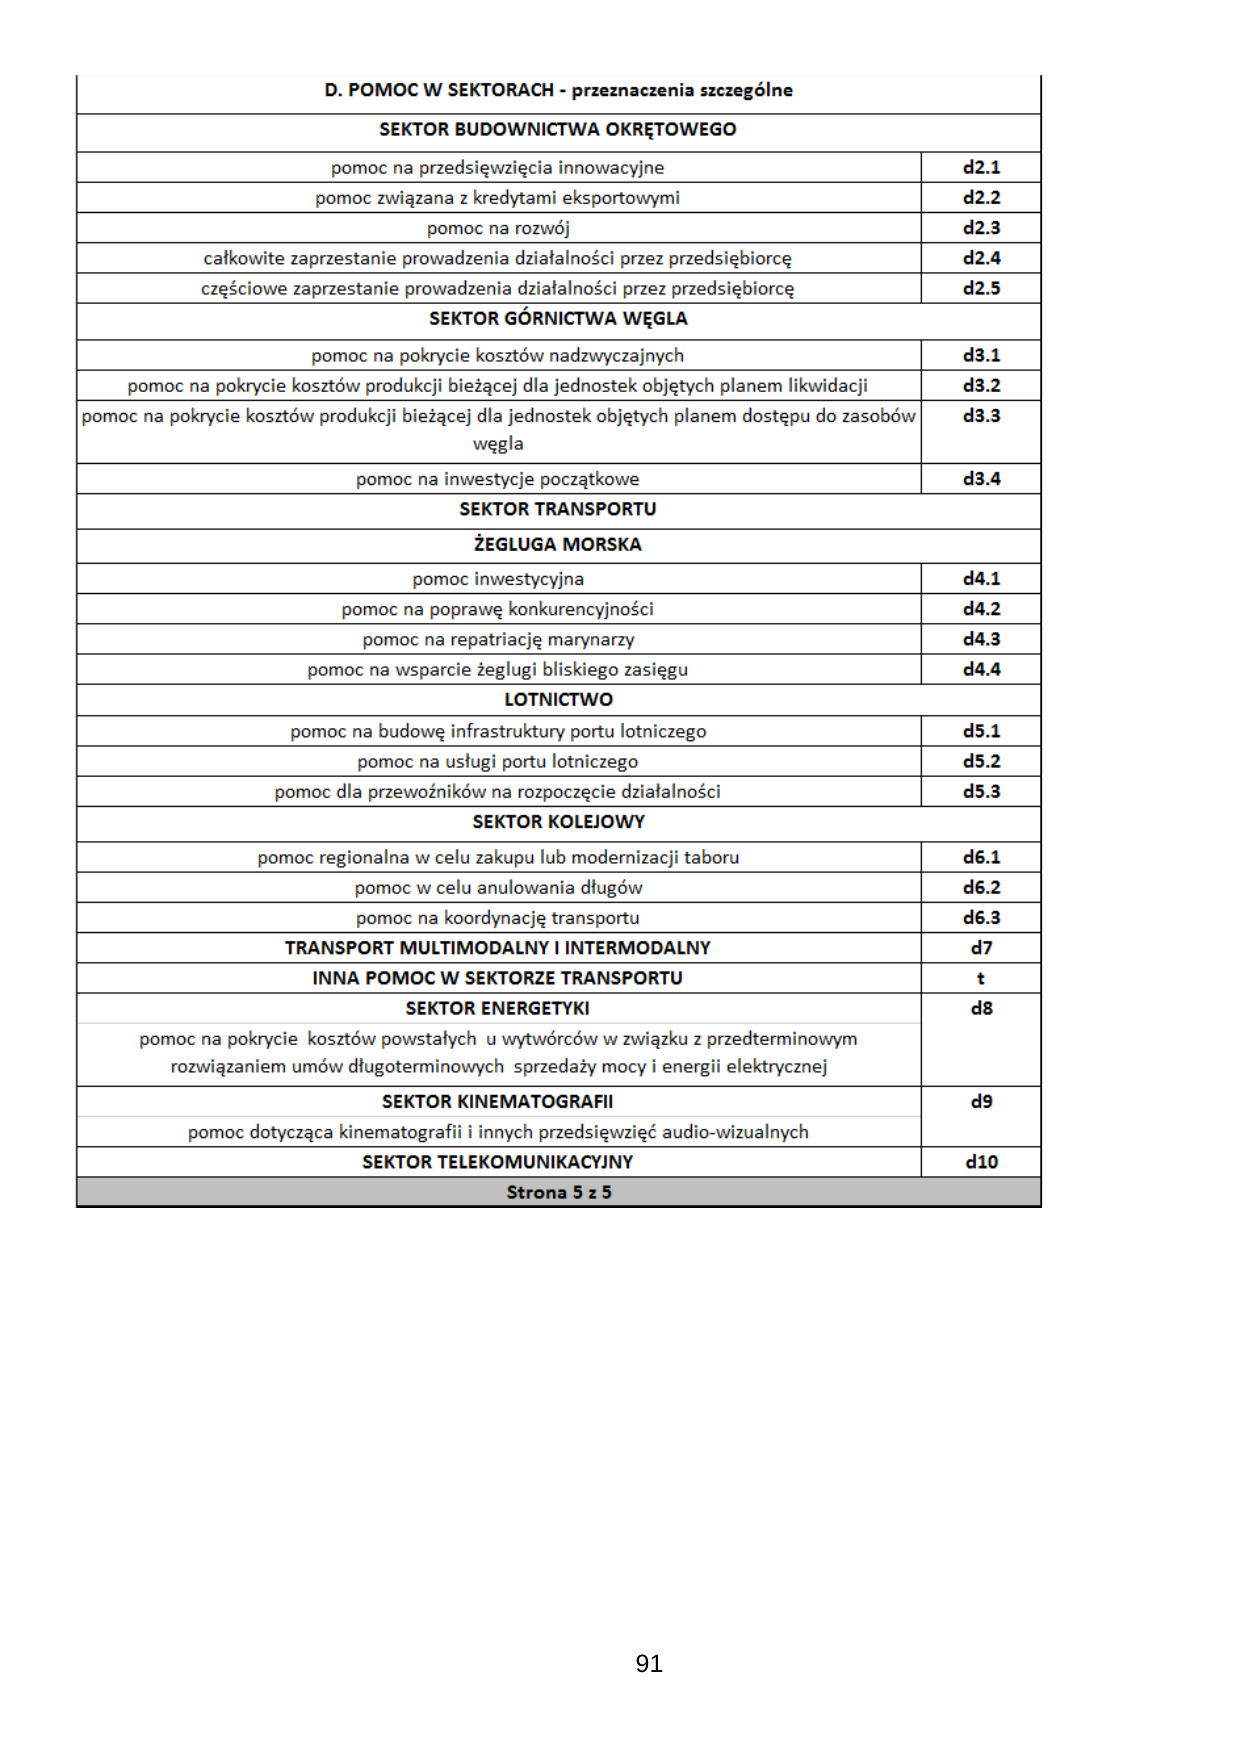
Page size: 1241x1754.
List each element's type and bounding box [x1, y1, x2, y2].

picture [75, 75, 1043, 1208]
